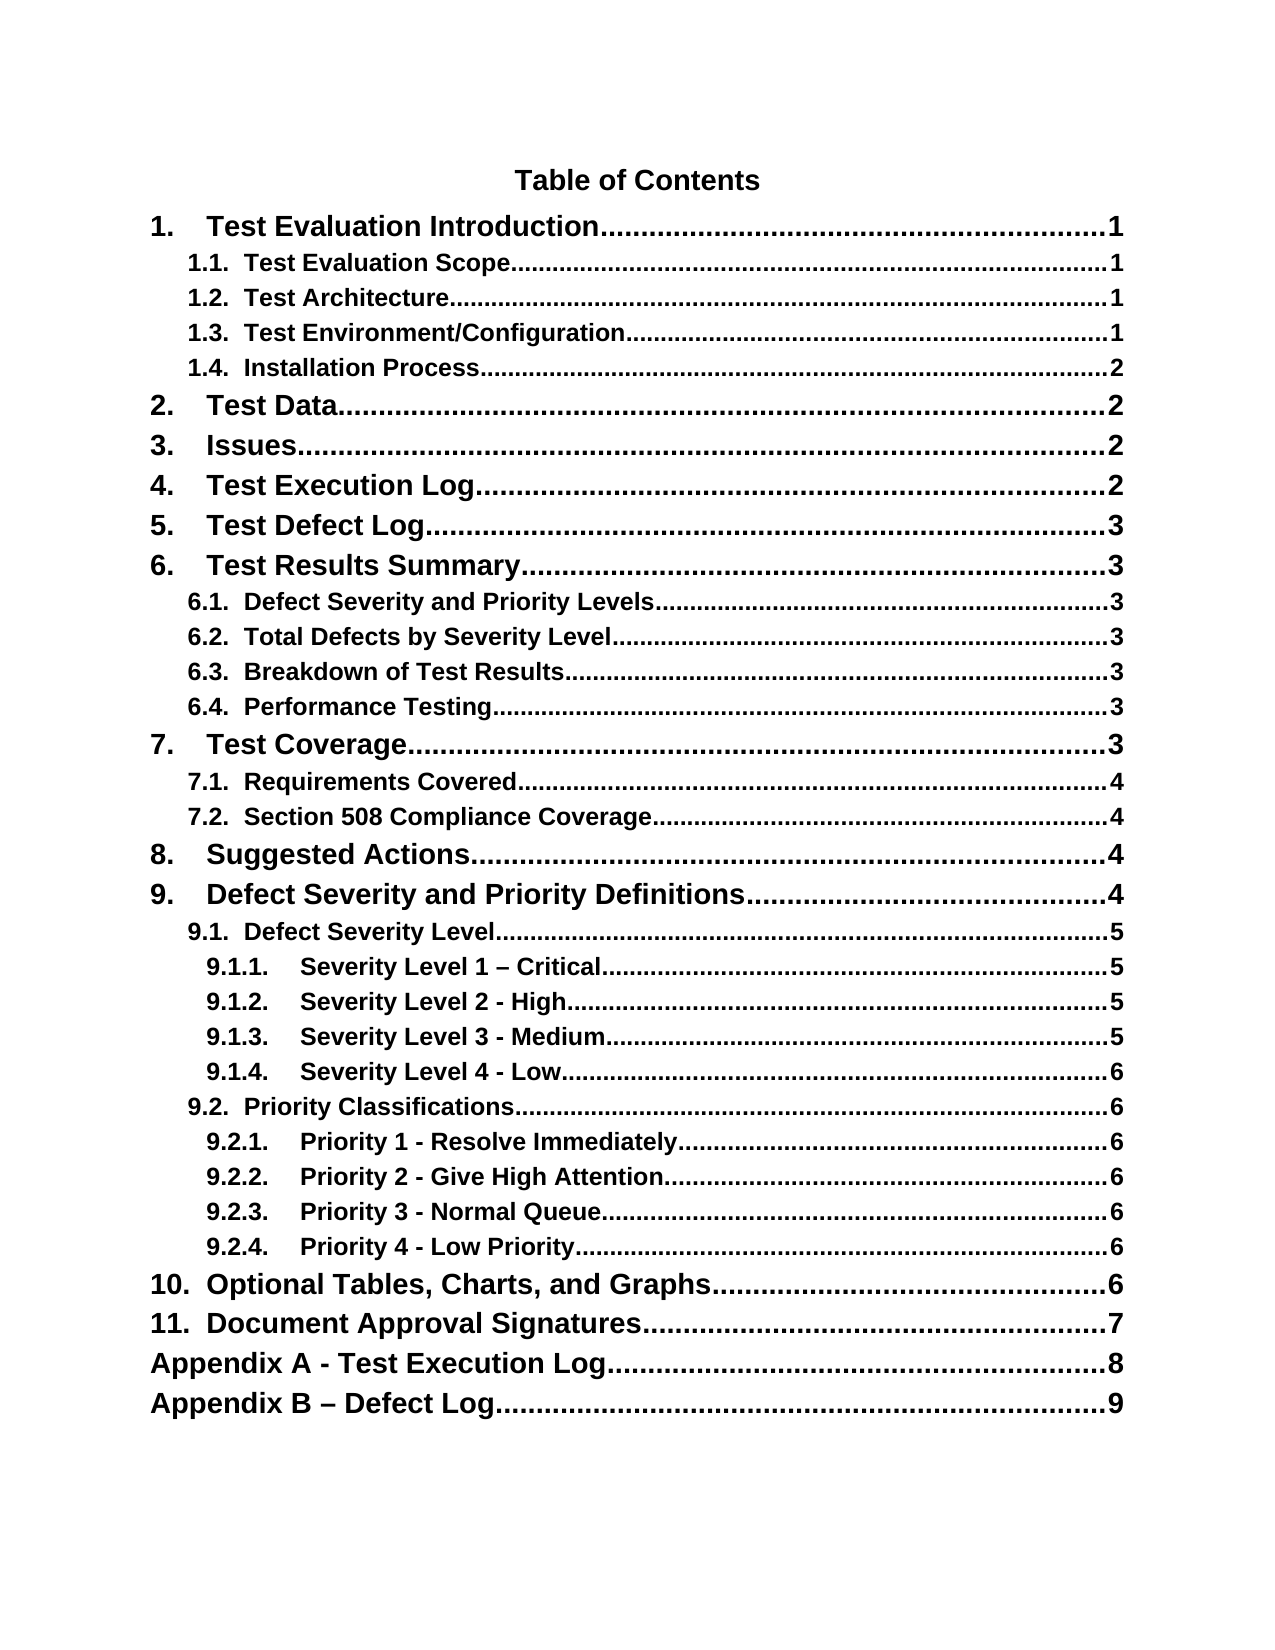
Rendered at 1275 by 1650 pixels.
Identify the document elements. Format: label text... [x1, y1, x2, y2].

text 9.1.3. Severity Level 3 - Medium 5 [206, 1022, 1125, 1050]
text 9.1.4. Severity Level 4 - Low 6 [206, 1057, 1125, 1085]
text 9.2.3. Priority 3 - Normal Queue 6 [206, 1197, 1125, 1225]
text 9. Defect Severity and Priority Definitions 4 [150, 877, 1125, 910]
text 6.3. Breakdown of Test Results 3 [187, 657, 1125, 686]
text 9.1.2. Severity Level 2 - High 5 [206, 987, 1125, 1015]
text 7.2. Section 508 Compliance Coverage 4 [187, 802, 1125, 831]
text 9.2.4. Priority 4 - Low Priority 6 [206, 1232, 1125, 1260]
text 6. Test Results Summary 3 [150, 547, 1125, 581]
text 11. Document Approval Signatures 7 [150, 1306, 1125, 1340]
text 6.4. Performance Testing 3 [187, 692, 1125, 721]
text 7. Test Coverage 3 [150, 727, 1125, 761]
text 1. Test Evaluation Introduction 1 [150, 208, 1125, 242]
text 9.1. Defect Severity Level 5 [187, 917, 1125, 945]
text Appendix A - Test Execution Log 8 [150, 1346, 1125, 1380]
text Appendix B – Defect Log 9 [150, 1386, 1125, 1419]
text 1.2. Test Architecture 1 [187, 283, 1125, 312]
text 4. Test Execution Log 2 [150, 468, 1125, 501]
text 8. Suggested Actions 4 [150, 837, 1125, 871]
text 7.1. Requirements Covered 4 [187, 767, 1125, 796]
text 1.3. Test Environment/Configuration 1 [187, 318, 1125, 347]
text 9.2.2. Priority 2 - Give High Attention 6 [206, 1162, 1125, 1190]
text 5. Test Defect Log 3 [150, 508, 1125, 541]
text 1.4. Installation Process 2 [187, 353, 1125, 382]
text 3. Issues 2 [150, 428, 1125, 462]
text 6.2. Total Defects by Severity Level 3 [187, 622, 1125, 651]
title Table of Contents [150, 162, 1125, 196]
text 10. Optional Tables, Charts, and Graphs 6 [150, 1267, 1125, 1300]
text 9.2. Priority Classifications 6 [187, 1092, 1125, 1120]
text 2. Test Data 2 [150, 388, 1125, 422]
text 6.1. Defect Severity and Priority Levels 3 [187, 587, 1125, 616]
text 9.1.1. Severity Level 1 – Critical 5 [206, 952, 1125, 980]
text 9.2.1. Priority 1 - Resolve Immediately 6 [206, 1127, 1125, 1155]
text 1.1. Test Evaluation Scope 1 [187, 248, 1125, 277]
